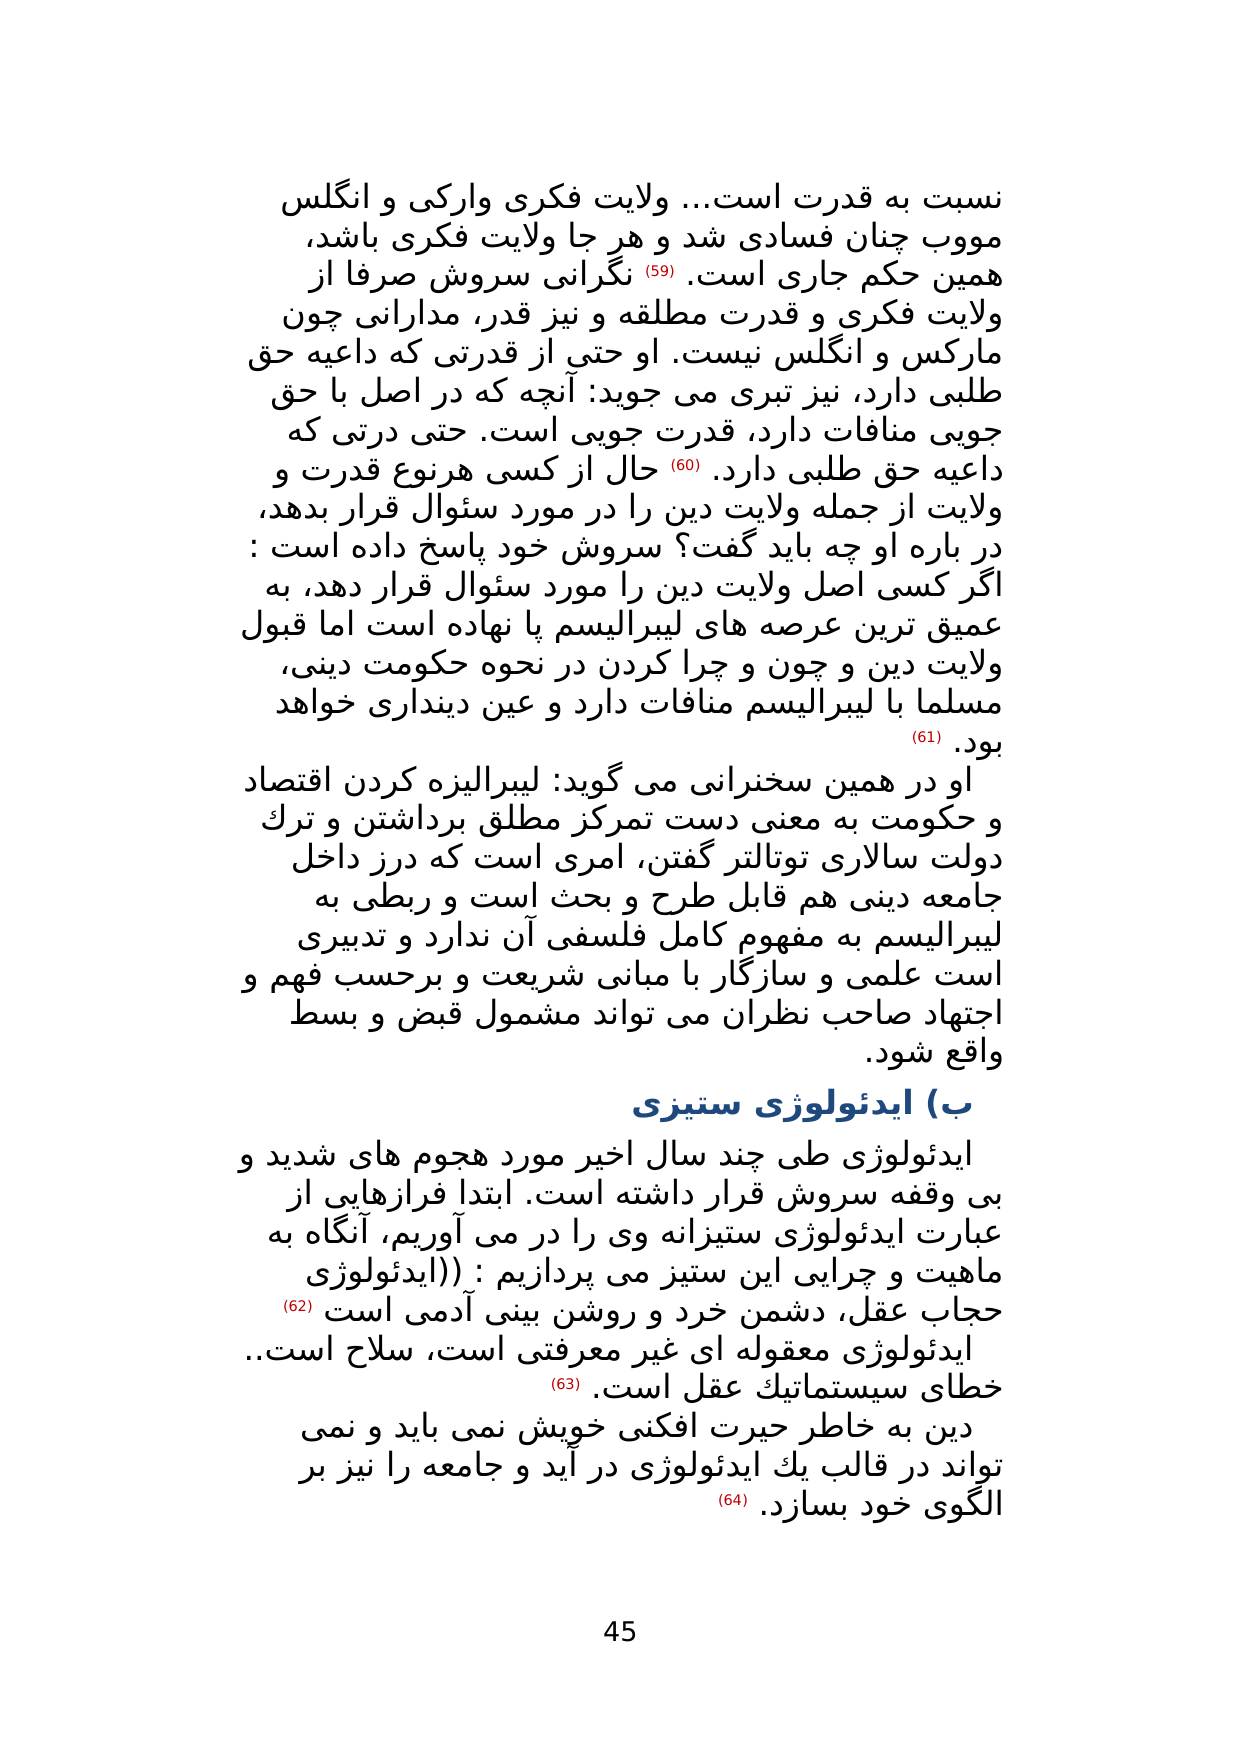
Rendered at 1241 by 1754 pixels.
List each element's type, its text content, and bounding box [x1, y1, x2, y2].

text او در همين سخنرانى مى گويد: ليبراليزه كردن اقتصاد و حكومت به معنى دست تمركز مطلق برداشتن و ترك دولت سالارى توتالتر گفتن، امرى است كه درز داخل جامعه دينى هم قابل طرح و بحث است و ربطى به ليبراليسم به مفهوم كامل فلسفى آن ندارد و تدبيرى است علمى و سازگار با مبانى شريعت و برحسب فهم و اجتهاد صاحب نظران مى تواند مشمول قبض و بسط واقع شود. [236, 760, 1004, 1071]
text دين به خاطر حيرت افكنى خويش نمى بايد و نمى تواند در قالب يك ايدئولوژى در آيد و جامعه را نيز بر الگوى خود بسازد. (64) [236, 1407, 1004, 1523]
text ايدئولوژى طى چند سال اخير مورد هجوم هاى شديد و بى وقفه سروش قرار داشته است. ابتدا فرازهايى از عبارت ايدئولوژى ستيزانه وى را در مى آوريم، آنگاه به ماهيت و چرايى اين ستيز مى پردازيم : ((ايدئولوژى حجاب عقل، دشمن خرد و روشن بينى آدمى است (62) [236, 1135, 1004, 1329]
text ايدئولوژى معقوله اى غير معرفتى است، سلاح است.. خطاى سيستماتيك عقل است. (63) [236, 1329, 1004, 1407]
subtitle ب) ايدئولوژى ستيزى [236, 1083, 1004, 1122]
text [236, 177, 1004, 760]
